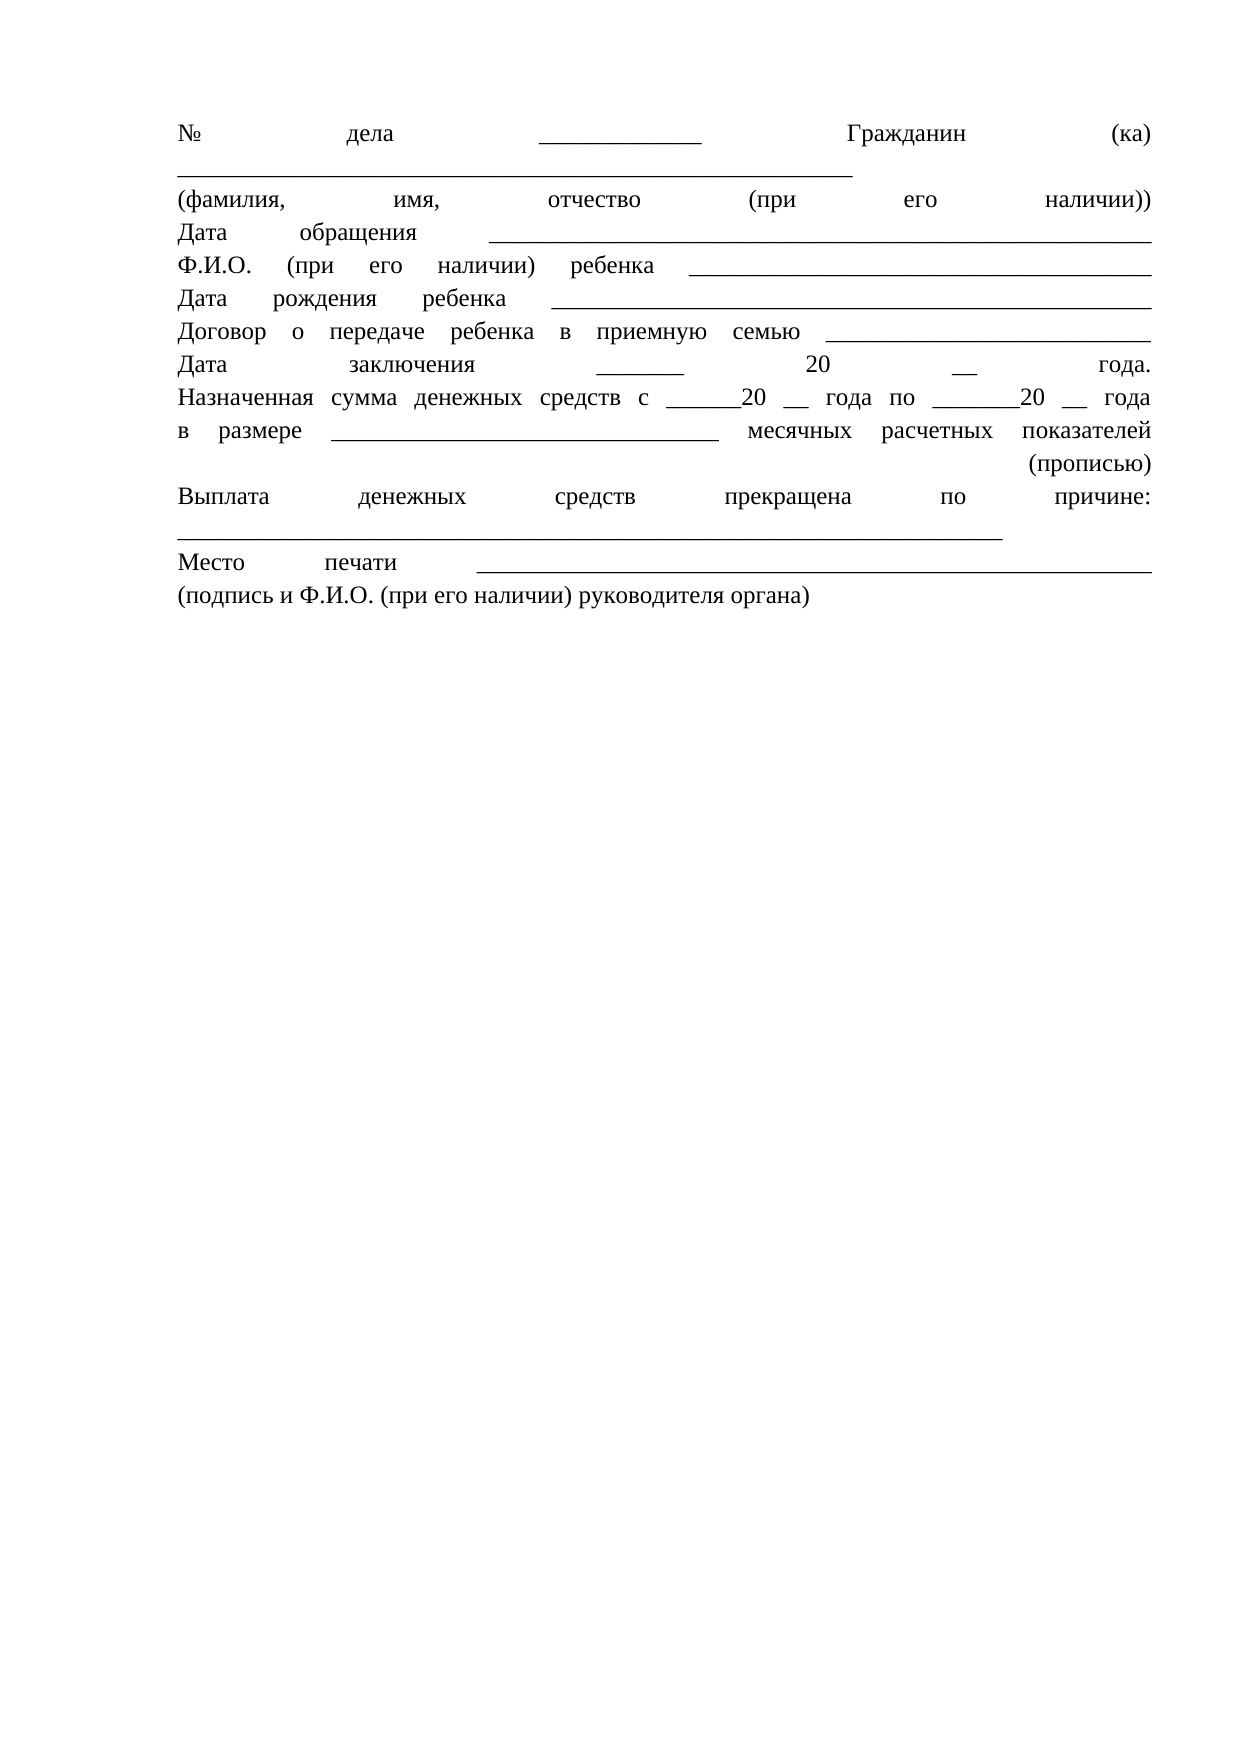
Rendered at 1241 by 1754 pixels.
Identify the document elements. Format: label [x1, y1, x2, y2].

text [177, 118, 1152, 609]
